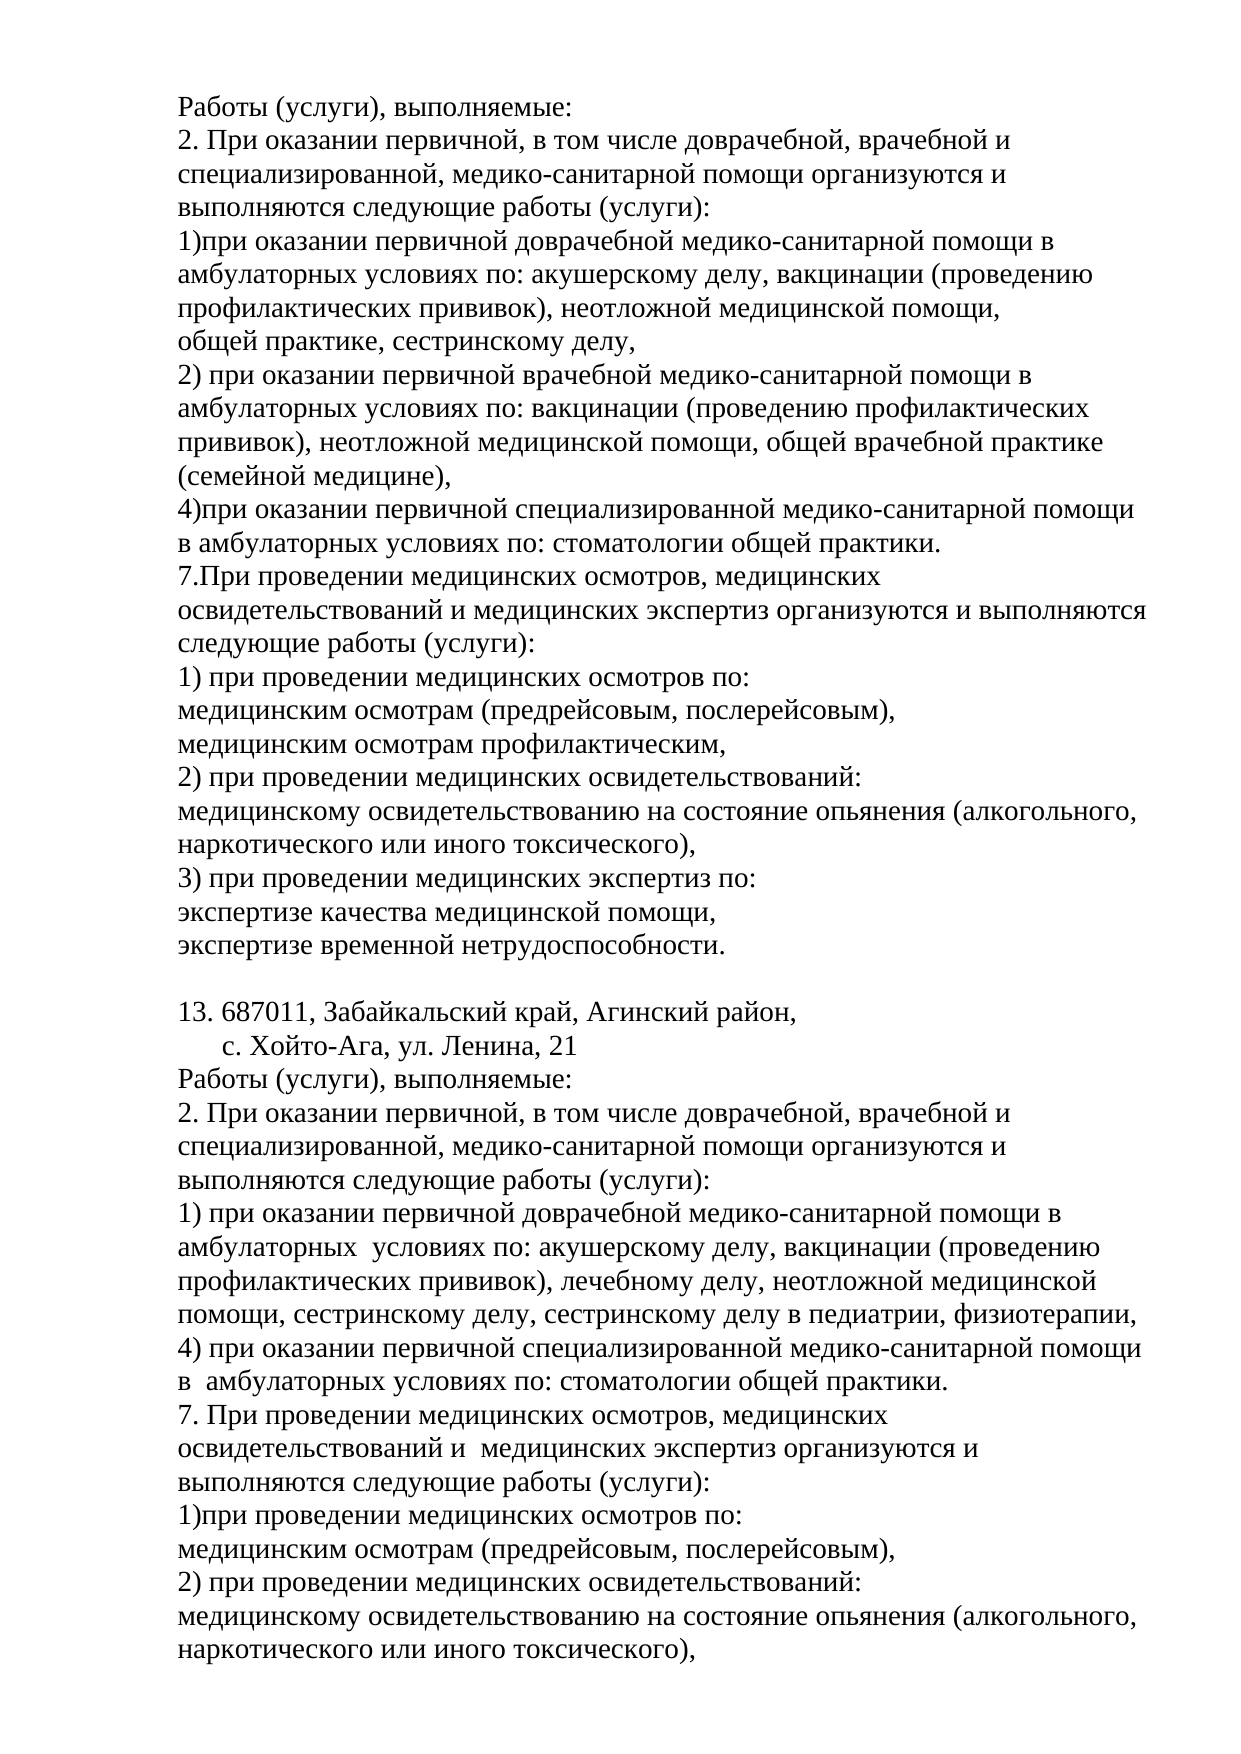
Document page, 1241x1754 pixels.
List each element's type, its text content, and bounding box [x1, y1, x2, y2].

text 7.При проведении медицинских осмотров, медицинских освидетельствований и медицинских экспертиз организуются и выполняются следующие работы (услуги): [177, 558, 1152, 659]
text медицинскому освидетельствованию на состояние опьянения (алкогольного, наркотического или иного токсического), [177, 793, 1152, 860]
text 4) при оказании первичной специализированной медико-санитарной помощи в амбулаторных условиях по: стоматологии общей практики. [177, 1330, 1152, 1397]
text 2) при проведении медицинских освидетельствований: [177, 759, 1152, 793]
text 13. 687011, Забайкальский край, Агинский район, [177, 994, 1152, 1028]
text медицинским осмотрам (предрейсовым, послерейсовым), [177, 1531, 1152, 1564]
text 1) при проведении медицинских осмотров по: [177, 659, 1152, 692]
text медицинским осмотрам (предрейсовым, послерейсовым), [177, 692, 1152, 726]
text 1)при проведении медицинских осмотров по: [177, 1497, 1152, 1531]
text экспертизе качества медицинской помощи, [177, 894, 1152, 927]
text медицинскому освидетельствованию на состояние опьянения (алкогольного, наркотического или иного токсического), [177, 1598, 1152, 1665]
text 3) при проведении медицинских экспертиз по: [177, 860, 1152, 894]
text 2. При оказании первичной, в том числе доврачебной, врачебной и специализированной, медико-санитарной помощи организуются и выполняются следующие работы (услуги): [177, 122, 1152, 223]
text 7. При проведении медицинских осмотров, медицинских освидетельствований и медицинских экспертиз организуются и выполняются следующие работы (услуги): [177, 1397, 1152, 1497]
text Работы (услуги), выполняемые: [177, 89, 1152, 122]
text 1)при оказании первичной доврачебной медико-санитарной помощи в амбулаторных условиях по: акушерскому делу, вакцинации (проведению профилактических прививок), неотложной медицинской помощи, общей практике, сестринскому делу, 2) при оказании первичной врачебной медико-санитарной помощи в амбулаторных условиях по: вакцинации (проведению профилактических прививок), неотложной медицинской помощи, общей врачебной практике (семейной медицине), 4)при оказании первичной специализированной медико-санитарной помощи в амбулаторных условиях по: стоматологии общей практики. [177, 223, 1152, 558]
text экспертизе временной нетрудоспособности. [177, 927, 1152, 961]
text 2. При оказании первичной, в том числе доврачебной, врачебной и специализированной, медико-санитарной помощи организуются и выполняются следующие работы (услуги): [177, 1095, 1152, 1196]
text 1) при оказании первичной доврачебной медико-санитарной помощи в амбулаторных условиях по: акушерскому делу, вакцинации (проведению профилактических прививок), лечебному делу, неотложной медицинской помощи, сестринскому делу, сестринскому делу в педиатрии, физиотерапии, [177, 1196, 1152, 1330]
text 2) при проведении медицинских освидетельствований: [177, 1564, 1152, 1598]
text Работы (услуги), выполняемые: [177, 1061, 1152, 1095]
text медицинским осмотрам профилактическим, [177, 726, 1152, 759]
text с. Хойто-Ага, ул. Ленина, 21 [177, 1028, 1152, 1061]
